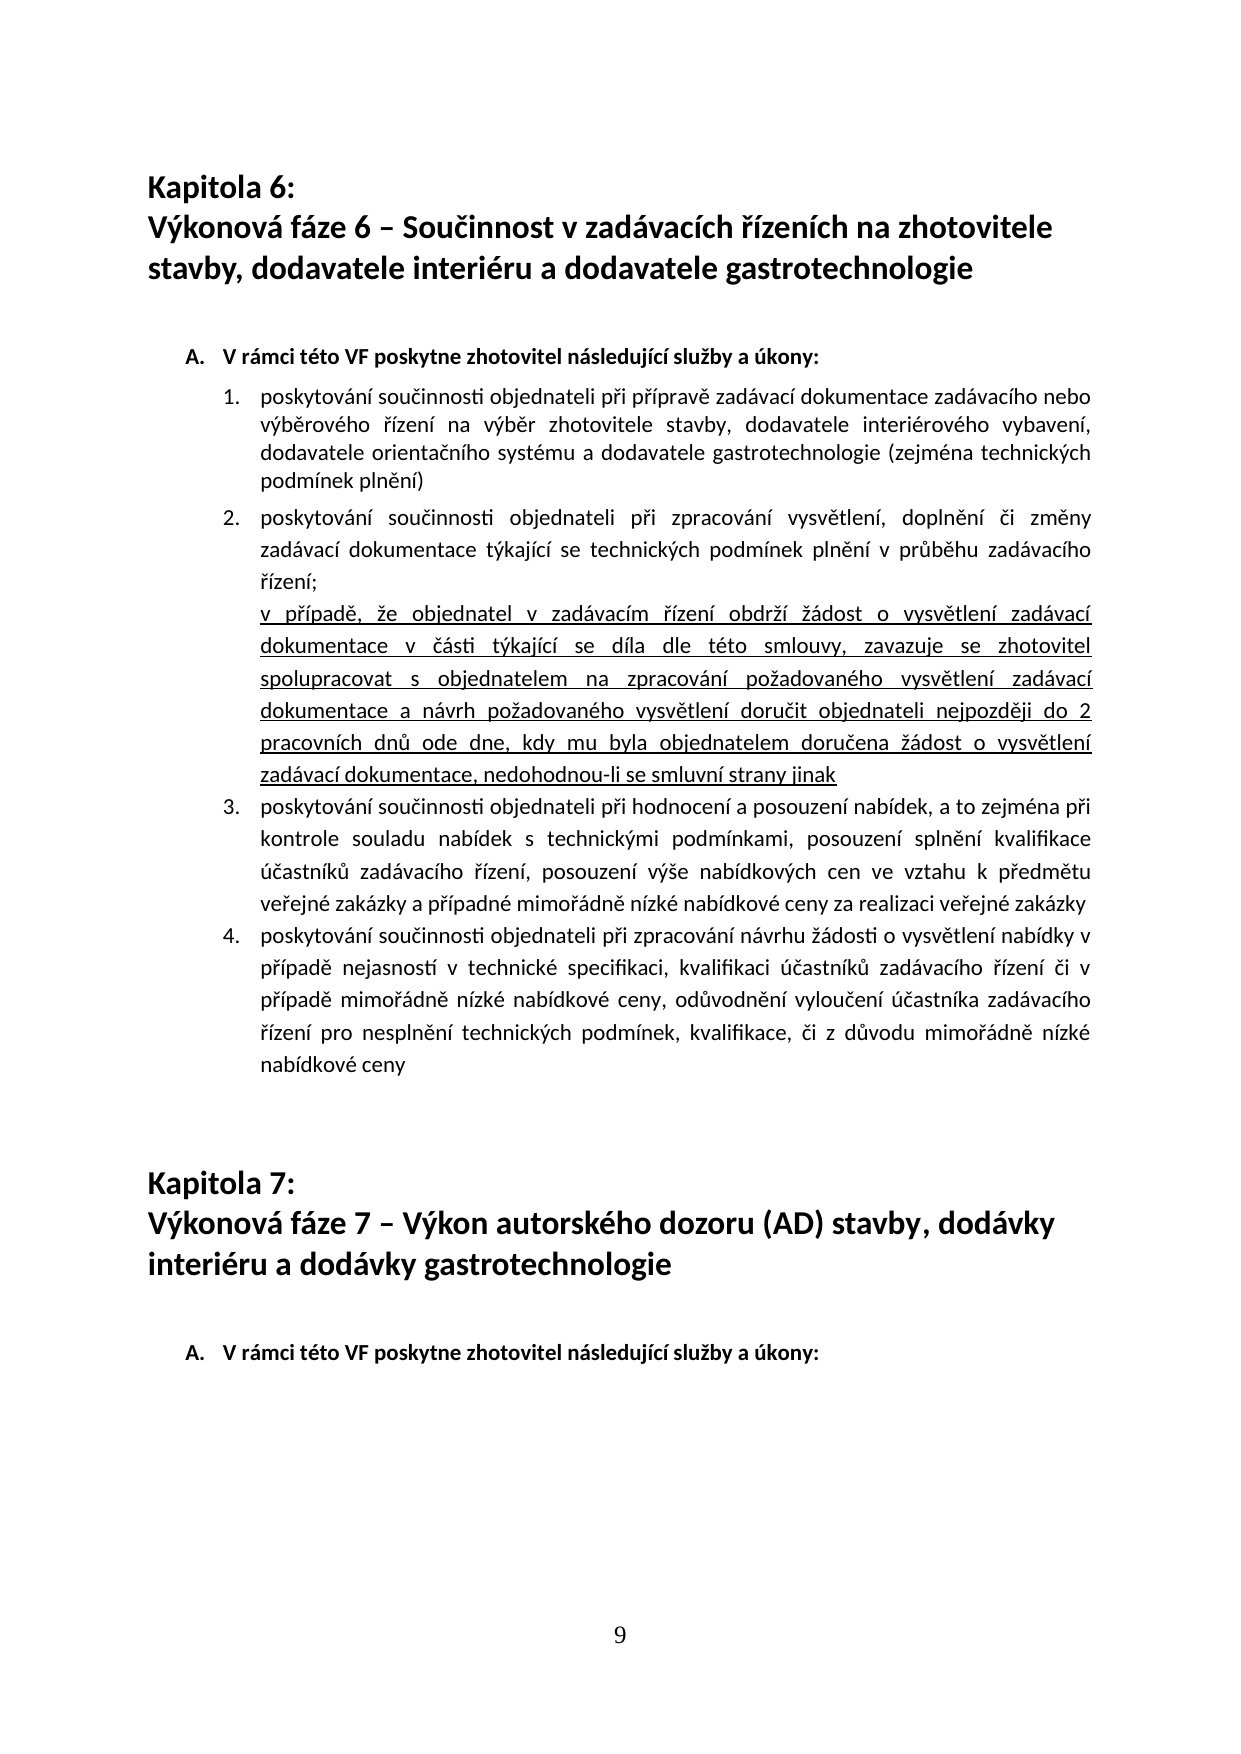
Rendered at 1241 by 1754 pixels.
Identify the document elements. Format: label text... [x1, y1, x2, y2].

list V rámci této VF poskytne zhotovitel následující služby a úkony: [185, 342, 1092, 370]
list V rámci této VF poskytne zhotovitel následující služby a úkony: [185, 1338, 1092, 1366]
list poskytování součinnosti objednateli při přípravě zadávací dokumentace zadávacího nebo výběrového řízení na výběr zhotovitele stavby, dodavatele interiérového vybavení, dodavatele orientačního systému a dodavatele gastrotechnologie (zejména technických podmínek plnění) [223, 382, 1092, 494]
subtitle Kapitola 6: Výkonová fáze 6 – Součinnost v zadávacích řízeních na zhotovitele stavby, dodavatele interiéru a dodavatele gastrotechnologie [148, 166, 1092, 288]
list poskytování součinnosti objednateli při zpracování vysvětlení, doplnění či změny zadávací dokumentace týkající se technických podmínek plnění v průběhu zadávacího řízení; v případě, že objednatel v zadávacím řízení obdrží žádost o vysvětlení zadávací dokumentace v části týkající se díla dle této smlouvy, zavazuje se zhotovitel spolupracovat s objednatelem na zpracování požadovaného vysvětlení zadávací dokumentace a návrh požadovaného vysvětlení doručit objednateli nejpozději do 2 pracovních dnů ode dne, kdy mu byla objednatelem doručena žádost o vysvětlení zadávací dokumentace, nedohodnou-li se smluvní strany jinak [223, 503, 1092, 788]
list poskytování součinnosti objednateli při hodnocení a posouzení nabídek, a to zejména při kontrole souladu nabídek s technickými podmínkami, posouzení splnění kvalifikace účastníků zadávacího řízení, posouzení výše nabídkových cen ve vztahu k předmětu veřejné zakázky a případné mimořádně nízké nabídkové ceny za realizaci veřejné zakázky [223, 792, 1092, 917]
list poskytování součinnosti objednateli při zpracování návrhu žádosti o vysvětlení nabídky v případě nejasností v technické specifikaci, kvalifikaci účastníků zadávacího řízení či v případě mimořádně nízké nabídkové ceny, odůvodnění vyloučení účastníka zadávacího řízení pro nesplnění technických podmínek, kvalifikace, či z důvodu mimořádně nízké nabídkové ceny [223, 921, 1092, 1078]
subtitle Kapitola 7: Výkonová fáze 7 – Výkon autorského dozoru (AD) stavby, dodávky interiéru a dodávky gastrotechnologie [148, 1162, 1092, 1284]
